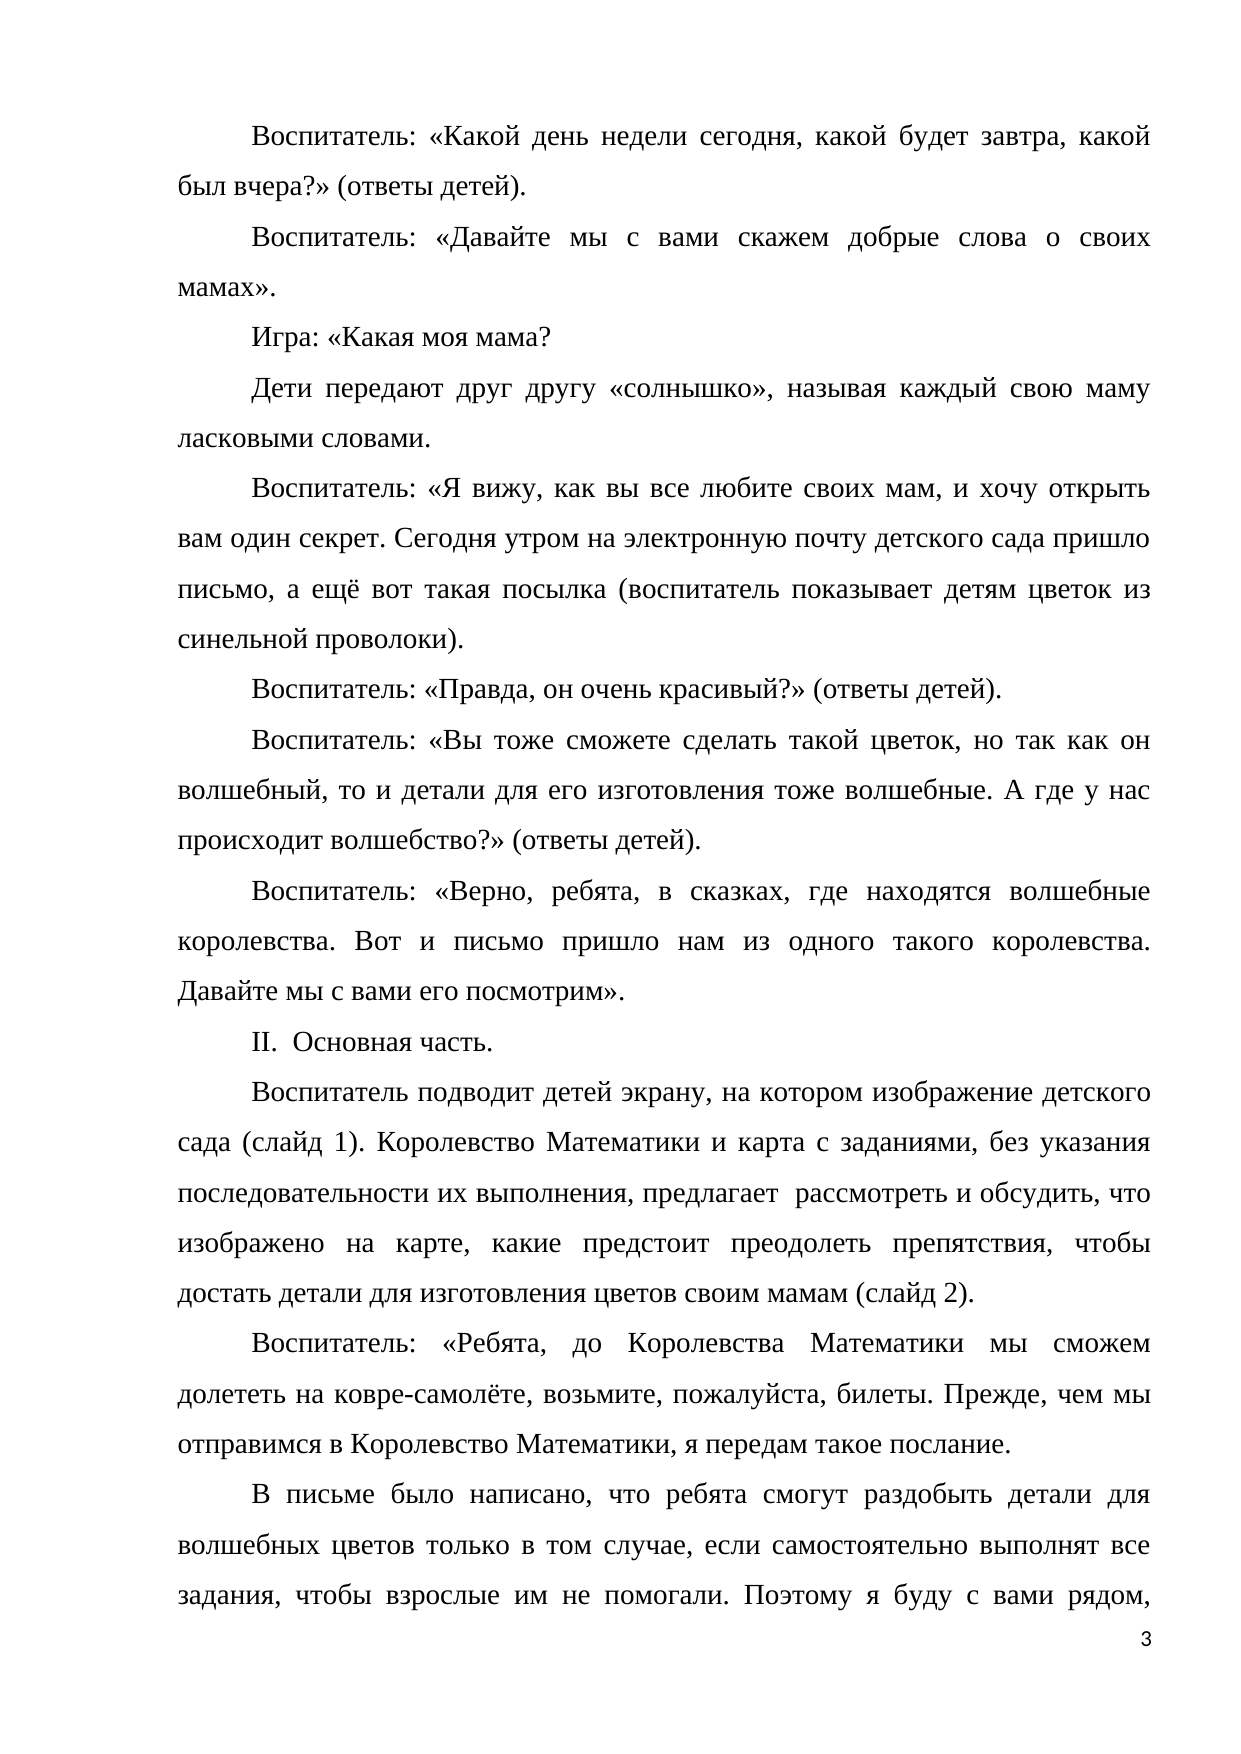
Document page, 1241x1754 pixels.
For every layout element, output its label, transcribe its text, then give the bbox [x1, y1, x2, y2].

text Воспитатель: «Вы тоже сможете сделать такой цветок, но так как он волшебный, то и детали для его изготовления тоже волшебные. А где у нас происходит волшебство?» (ответы детей). [177, 722, 1152, 856]
text Воспитатель: «Ребята, до Королевства Математики мы сможем долететь на ковре-самолёте, возьмите, пожалуйста, билеты. Прежде, чем мы отправимся в Королевство Математики, я передам такое послание. [177, 1326, 1152, 1460]
text Игра: «Какая моя мама? [177, 319, 1152, 353]
text Воспитатель: «Какой день недели сегодня, какой будет завтра, какой был вчера?» (ответы детей). [177, 118, 1152, 202]
text II. Основная часть. [177, 1024, 1152, 1057]
text Дети передают друг другу «солнышко», называя каждый свою маму ласковыми словами. [177, 370, 1152, 453]
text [177, 1477, 1152, 1611]
text Воспитатель: «Я вижу, как вы все любите своих мам, и хочу открыть вам один секрет. Сегодня утром на электронную почту детского сада пришло письмо, а ещё вот такая посылка (воспитатель показывает детям цветок из синельной проволоки). [177, 470, 1152, 655]
text Воспитатель: «Верно, ребята, в сказках, где находятся волшебные королевства. Вот и письмо пришло нам из одного такого королевства. Давайте мы с вами его посмотрим». [177, 873, 1152, 1007]
text Воспитатель: «Давайте мы с вами скажем добрые слова о своих мамах». [177, 219, 1152, 303]
text Воспитатель подводит детей экрану, на котором изображение детского сада (слайд 1). Королевство Математики и карта с заданиями, без указания последовательности их выполнения, предлагает рассмотреть и обсудить, что изображено на карте, какие предстоит преодолеть препятствия, чтобы достать детали для изготовления цветов своим мамам (слайд 2). [177, 1074, 1152, 1309]
text Воспитатель: «Правда, он очень красивый?» (ответы детей). [177, 672, 1152, 705]
